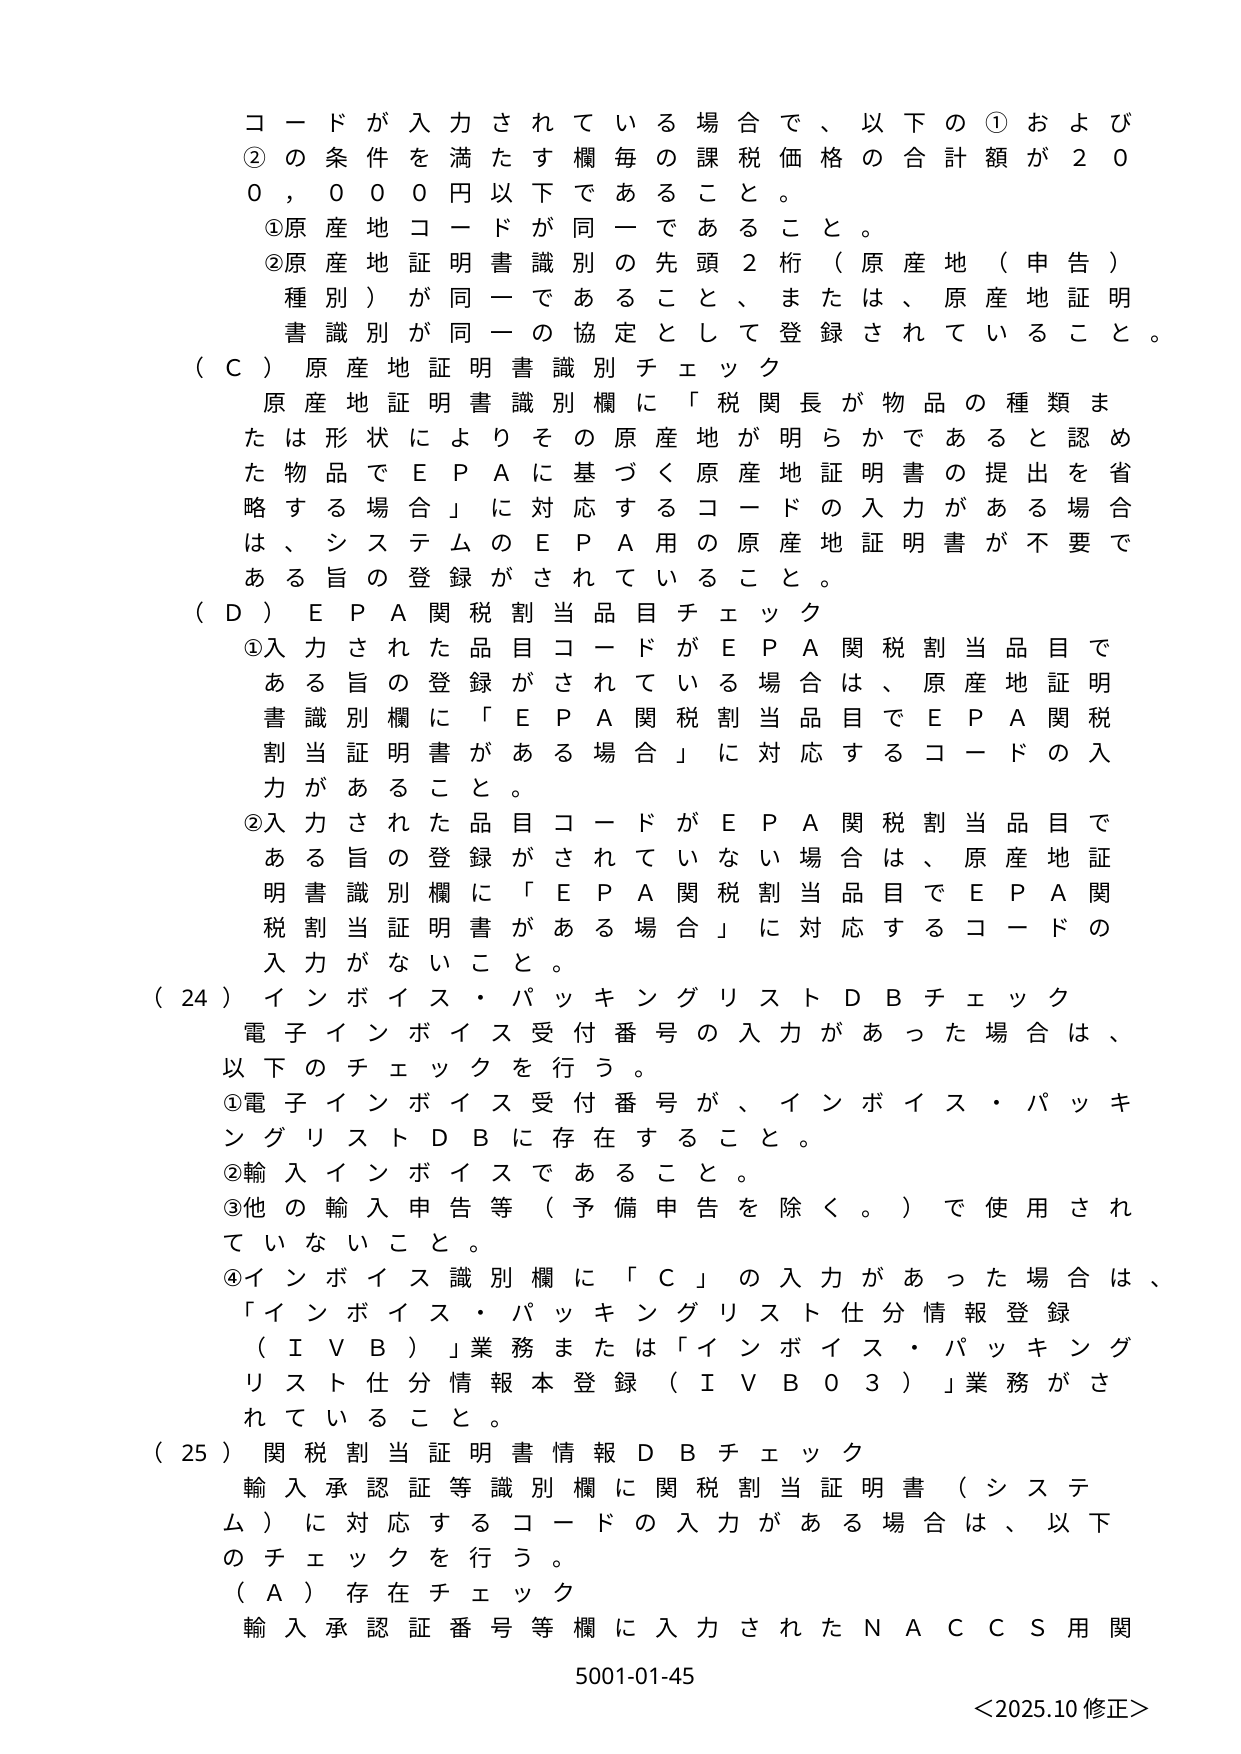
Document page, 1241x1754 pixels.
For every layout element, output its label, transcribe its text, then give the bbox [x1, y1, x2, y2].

text ①入力された品目コードがＥＰＡ関税割当品目である旨の登録がされている場合は、原産地証明書識別欄に「ＥＰＡ関税割当品目でＥＰＡ関税割当証明書がある場合」に対応するコードの入力があること。 [222, 629, 1150, 804]
text ①原産地コードが同一であること。 [119, 209, 1150, 244]
text （Ｃ）原産地証明書識別チェック [119, 349, 1150, 384]
text （Ａ）存在チェック [202, 1574, 1150, 1609]
text ②入力された品目コードがＥＰＡ関税割当品目である旨の登録がされていない場合は、原産地証明書識別欄に「ＥＰＡ関税割当品目でＥＰＡ関税割当証明書がある場合」に対応するコードの入力がないこと。 [222, 804, 1150, 979]
text ②原産地証明書識別の先頭２桁（原産地（申告）種別）が同一であること、または、原産地証明書識別が同一の協定として登録されていること。 [243, 244, 1150, 349]
text ④インボイス識別欄に「Ｃ」の入力があった場合は、｢インボイス・パッキングリスト仕分情報登録 （ＩＶＢ）｣業務または｢インボイス・パッキングリスト仕分情報本登録（ＩＶＢ０３）｣業務がされていること。 [202, 1259, 1150, 1434]
text 輸入承認証等識別欄に関税割当証明書（システム）に対応するコードの入力がある場合は、以下のチェックを行う。 [202, 1469, 1150, 1574]
text （25）関税割当証明書情報ＤＢチェック [119, 1434, 1150, 1469]
text 電子インボイス受付番号の入力があった場合は、以下のチェックを行う。 [202, 1014, 1150, 1084]
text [223, 1609, 1150, 1644]
text ①電子インボイス受付番号が、インボイス・パッキングリストＤＢに存在すること。 [202, 1084, 1150, 1154]
text 原産地証明書識別欄に「税関長が物品の種類または形状によりその原産地が明らかであると認めた物品でＥＰＡに基づく原産地証明書の提出を省略する場合」に対応するコードの入力がある場合は、システムのＥＰＡ用の原産地証明書が不要である旨の登録がされていること。 [222, 384, 1150, 594]
text （Ｄ）ＥＰＡ関税割当品目チェック [119, 594, 1150, 629]
text ②輸入インボイスであること。 [202, 1154, 1150, 1189]
text （24）インボイス・パッキングリストＤＢチェック [119, 979, 1150, 1014]
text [222, 104, 1150, 209]
text ③他の輸入申告等（予備申告を除く。）で使用されていないこと。 [202, 1189, 1150, 1259]
